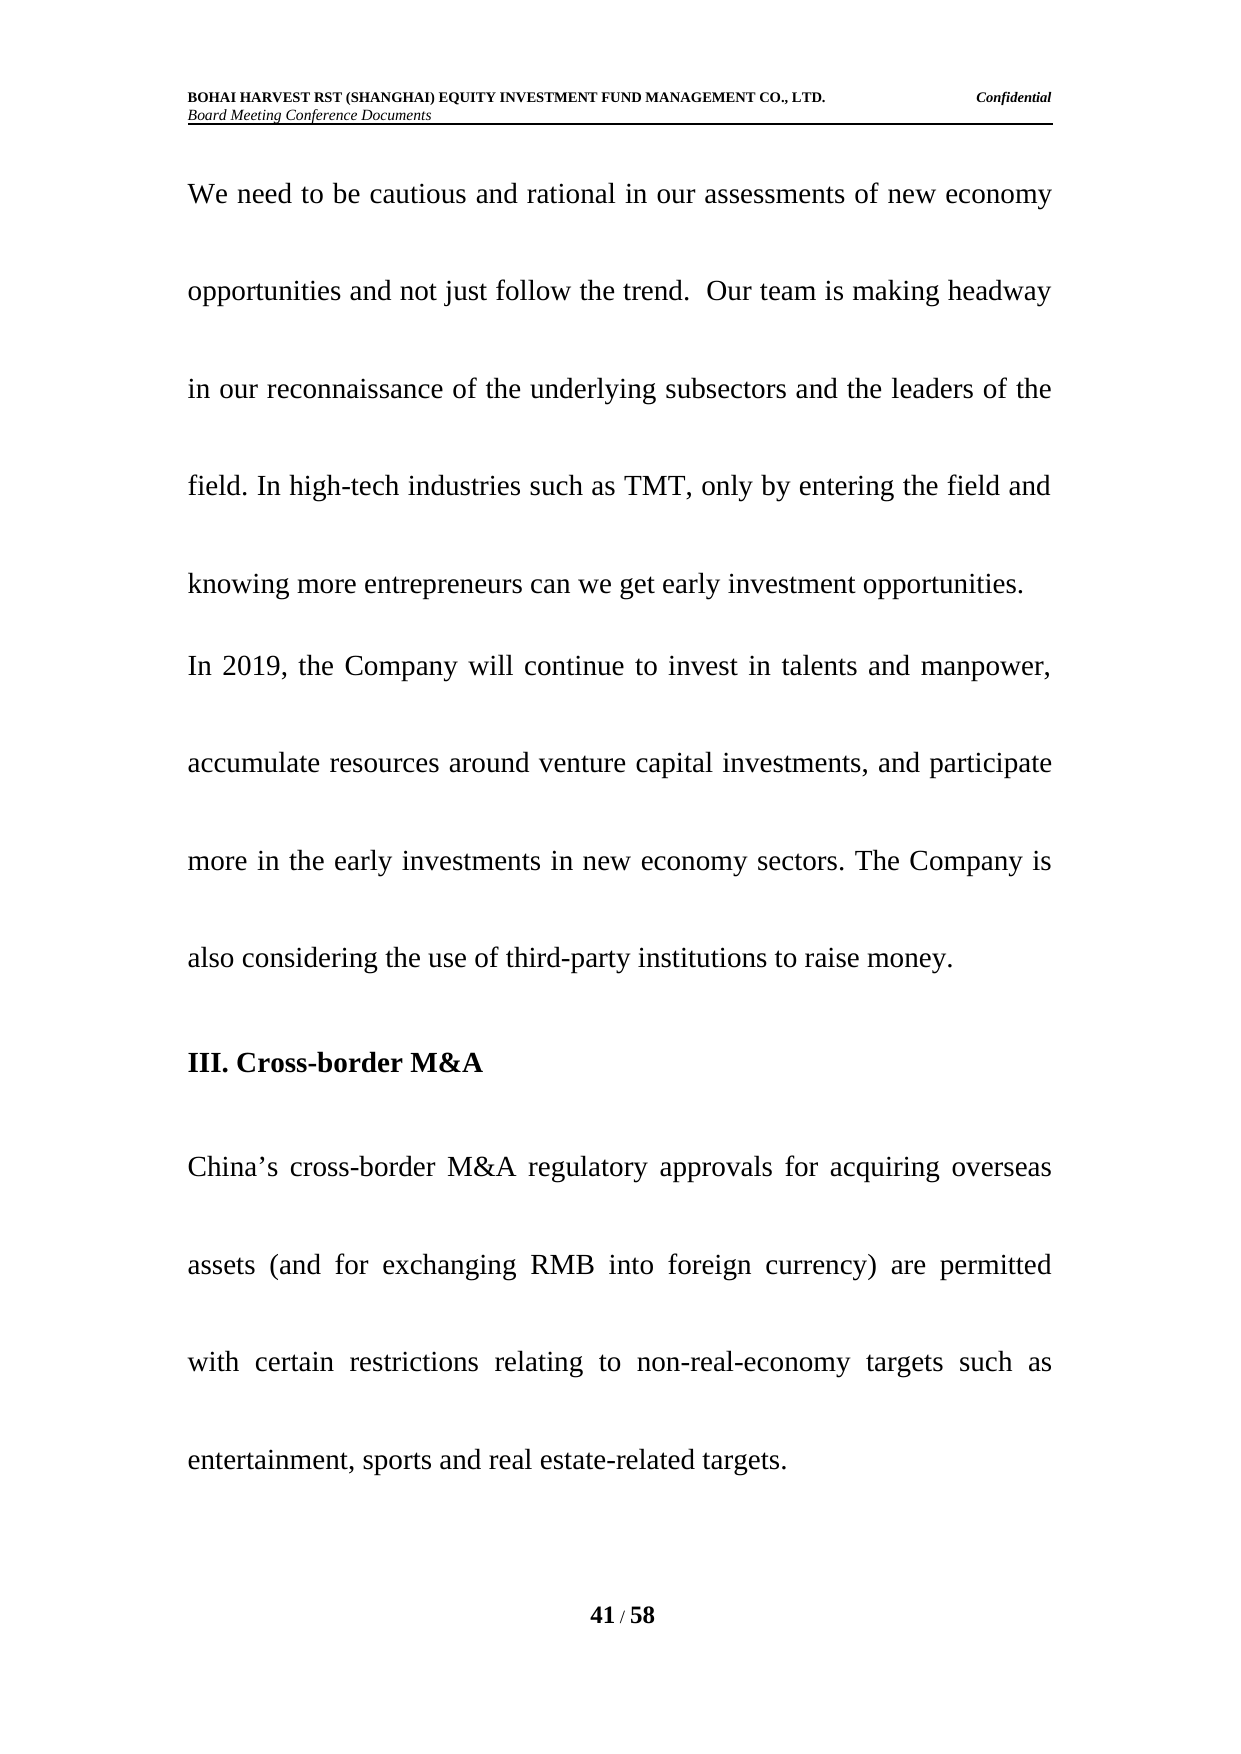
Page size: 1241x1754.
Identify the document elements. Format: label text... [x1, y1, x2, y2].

text III. Cross-border M&A [187, 1029, 1053, 1094]
text We need to be cautious and rational in our assessments of new economy opportunities and not just follow the trend. Our team is making headway in our reconnaissance of the underlying subsectors and the leaders of the field. In high-tech industries such as TMT, only by entering the field and knowing more entrepreneurs can we get early investment opportunities. [187, 160, 1053, 615]
text In 2019, the Company will continue to invest in talents and manpower, accumulate resources around venture capital investments, and participate more in the early investments in new economy sectors. The Company is also considering the use of third-party institutions to raise money. [187, 632, 1053, 989]
text China’s cross-border M&A regulatory approvals for acquiring overseas assets (and for exchanging RMB into foreign currency) are permitted with certain restrictions relating to non-real-economy targets such as entertainment, sports and real estate-related targets. [187, 1134, 1053, 1491]
